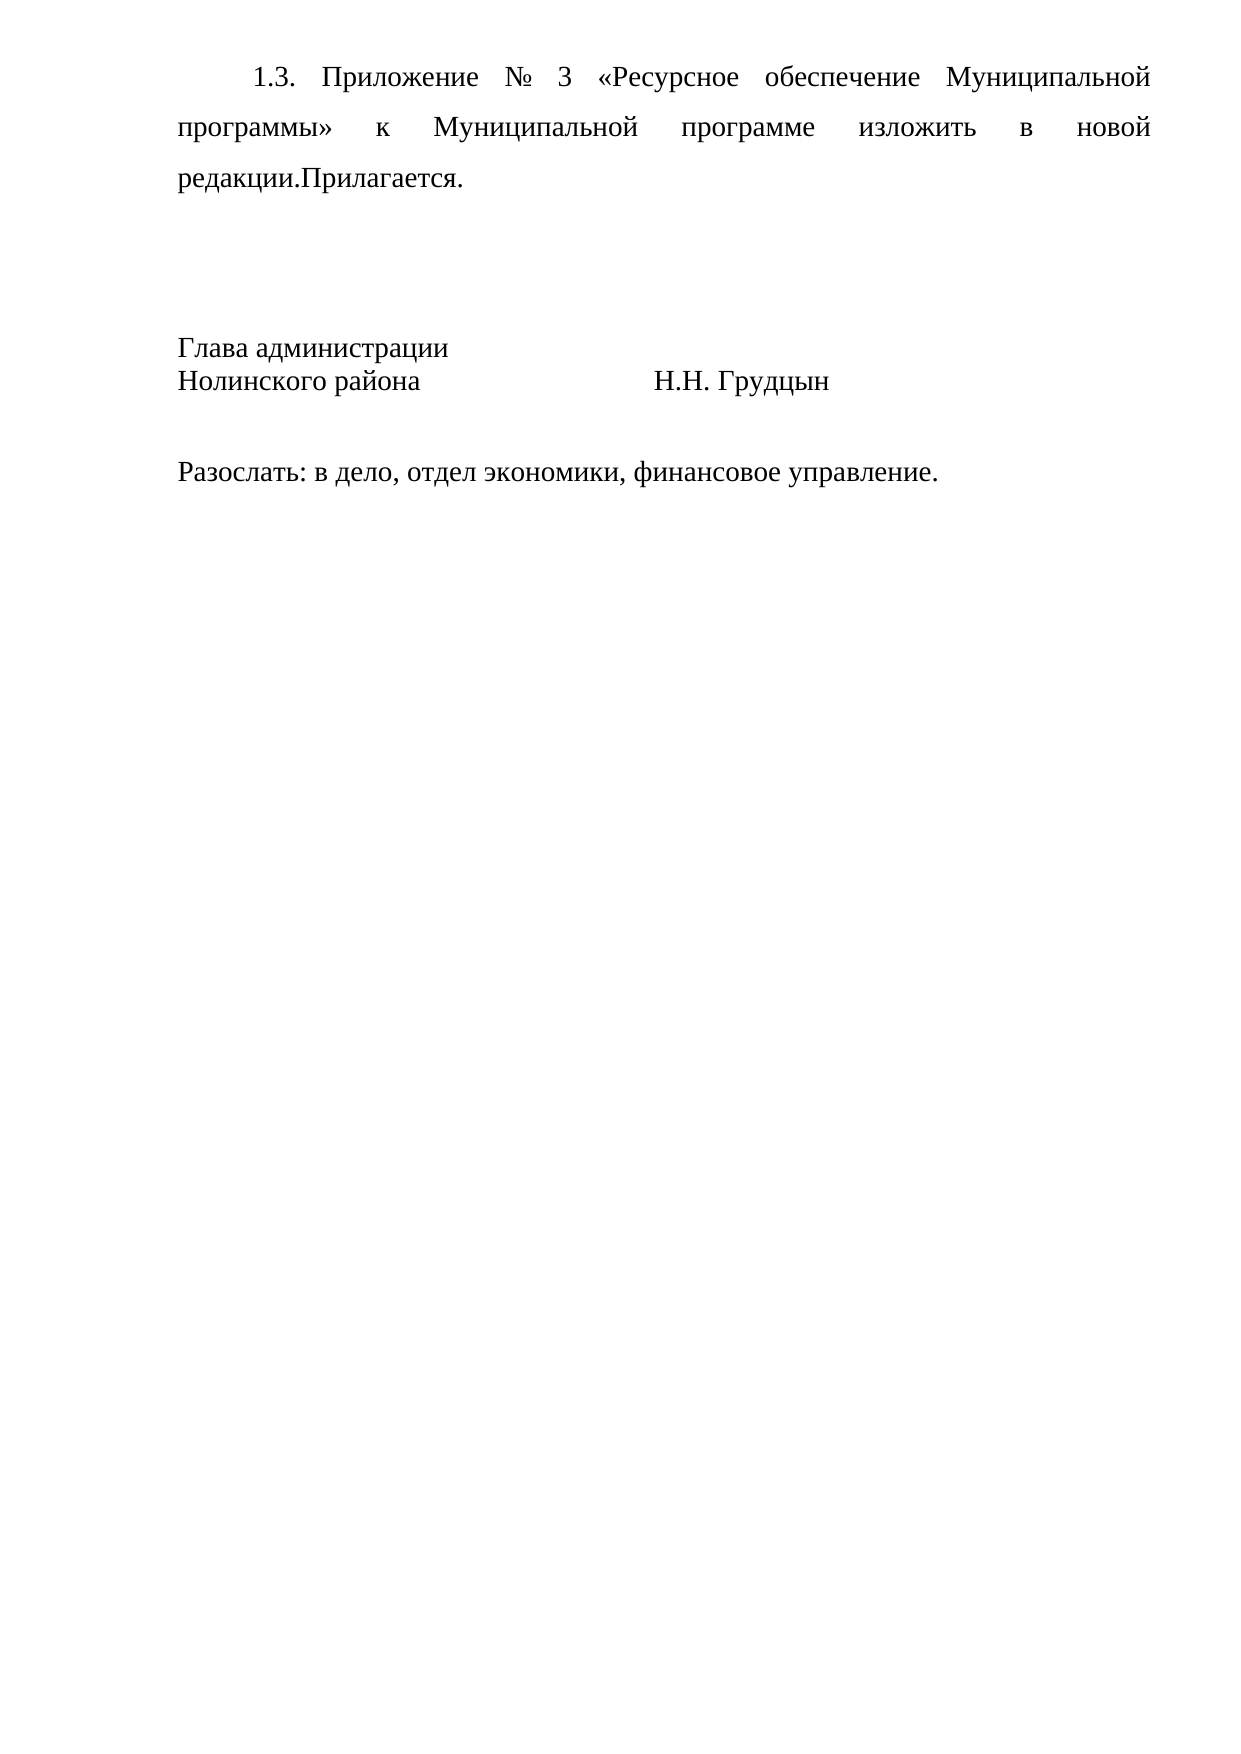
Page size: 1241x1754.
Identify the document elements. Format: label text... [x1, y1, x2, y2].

text 1.3. Приложение № 3 «Ресурсное обеспечение Муниципальной программы» к Муниципальной программе изложить в новой редакции.Прилагается. [177, 59, 1152, 193]
text Нолинского района Н.Н. Грудцын [177, 363, 1152, 397]
text Разослать: в дело, отдел экономики, финансовое управление. [177, 454, 1152, 488]
text Глава администрации [177, 330, 1152, 363]
